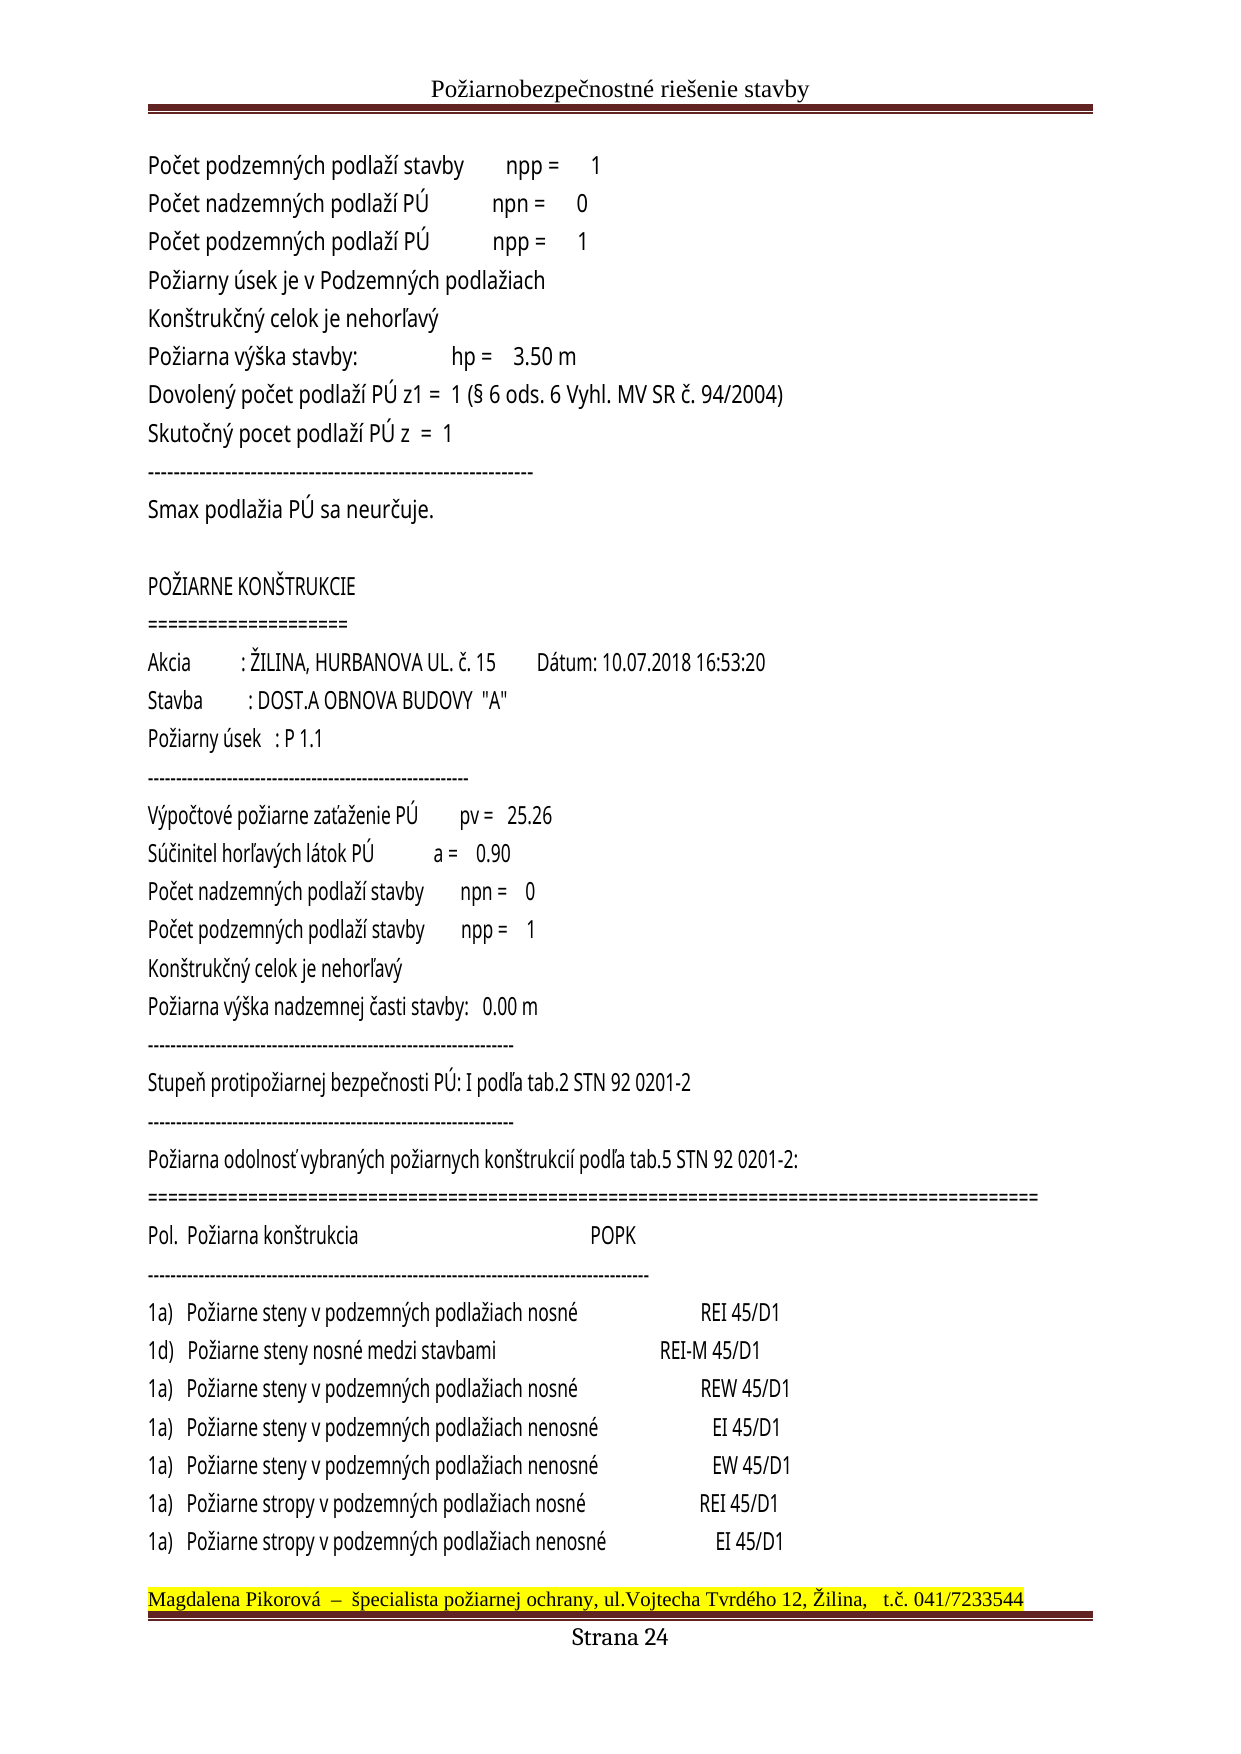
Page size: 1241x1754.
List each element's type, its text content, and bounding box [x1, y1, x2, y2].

text ==================== [148, 606, 1093, 640]
text ----------------------------------------------------------------------------------------- [148, 1256, 1093, 1290]
text Skutočný pocet podlaží PÚ z = 1 [148, 415, 1093, 449]
text Akcia : ŽILINA, HURBANOVA UL. č. 15 Dátum: 10.07.2018 16:53:20 [148, 644, 1093, 679]
text Súčinitel horľavých látok PÚ a = 0.90 [148, 836, 1093, 870]
text Stavba : DOST.A OBNOVA BUDOVY "A" [148, 683, 1093, 717]
text Stupeň protipožiarnej bezpečnosti PÚ: I podľa tab.2 STN 92 0201-2 [148, 1065, 1093, 1099]
text 1a) Požiarne stropy v podzemných podlažiach nosné REI 45/D1 [148, 1486, 1093, 1520]
text Výpočtové požiarne zaťaženie PÚ pv = 25.26 [148, 797, 1093, 832]
text Počet podzemných podlaží stavby npp = 1 [148, 912, 1093, 946]
text Smax podlažia PÚ sa neurčuje. [148, 492, 1093, 526]
text POŽIARNE KONŠTRUKCIE [148, 568, 1093, 602]
text Konštrukčný celok je nehorľavý [148, 301, 1093, 334]
text Dovolený počet podlaží PÚ z1 = 1 (§ 6 ods. 6 Vyhl. MV SR č. 94/2004) [148, 377, 1093, 411]
text Konštrukčný celok je nehorľavý [148, 950, 1093, 984]
text 1d) Požiarne steny nosné medzi stavbami REI-M 45/D1 [148, 1333, 1093, 1367]
text ----------------------------------------------------------------- [148, 1027, 1093, 1061]
text Počet nadzemných podlaží PÚ npn = 0 [148, 186, 1093, 220]
text Požiarna odolnosť vybraných požiarnych konštrukcií podľa tab.5 STN 92 0201-2: [148, 1142, 1093, 1176]
text ========================================================================================= [148, 1180, 1093, 1214]
text 1a) Požiarne steny v podzemných podlažiach nosné REW 45/D1 [148, 1371, 1093, 1405]
text --------------------------------------------------------- [148, 759, 1093, 793]
text 1a) Požiarne steny v podzemných podlažiach nosné REI 45/D1 [148, 1294, 1093, 1328]
text ----------------------------------------------------------------- [148, 1103, 1093, 1137]
text Požiarny úsek : P 1.1 [148, 721, 1093, 755]
text ------------------------------------------------------------ [148, 453, 1093, 487]
text Počet podzemných podlaží stavby npp = 1 [148, 148, 1093, 182]
text Požiarny úsek je v Podzemných podlažiach [148, 262, 1093, 296]
text 1a) Požiarne stropy v podzemných podlažiach nenosné EI 45/D1 [148, 1524, 1093, 1558]
text Počet nadzemných podlaží stavby npn = 0 [148, 874, 1093, 908]
text Požiarna výška stavby: hp = 3.50 m [148, 339, 1093, 373]
text 1a) Požiarne steny v podzemných podlažiach nenosné EW 45/D1 [148, 1447, 1093, 1481]
text Požiarna výška nadzemnej časti stavby: 0.00 m [148, 989, 1093, 1023]
text 1a) Požiarne steny v podzemných podlažiach nenosné EI 45/D1 [148, 1409, 1093, 1443]
text Počet podzemných podlaží PÚ npp = 1 [148, 224, 1093, 258]
text Pol. Požiarna konštrukcia POPK [148, 1218, 1093, 1252]
